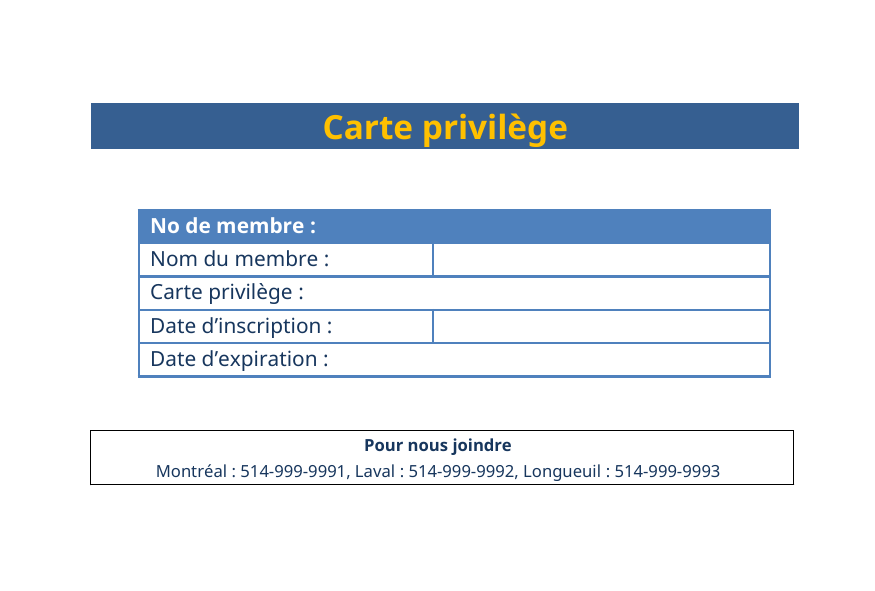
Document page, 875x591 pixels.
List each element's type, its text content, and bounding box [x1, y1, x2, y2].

table_cell [434, 311, 769, 342]
table_cell Date d’expiration : [140, 344, 433, 375]
text Montréal : 514-999-9991, Laval : 514-999-9992, Longueuil : 514-999-9993 [91, 456, 793, 484]
table_header No de membre : [140, 211, 433, 242]
table_cell Carte privilège : [140, 278, 433, 309]
table_cell Nom du membre : [140, 244, 432, 275]
table_cell [434, 244, 769, 275]
text Pour nous joindre [91, 431, 793, 456]
table_header [433, 211, 769, 242]
text Carte privilège [91, 103, 799, 149]
table_cell [433, 278, 769, 309]
table_cell Date d’inscription : [140, 311, 432, 342]
table_cell [433, 344, 769, 375]
